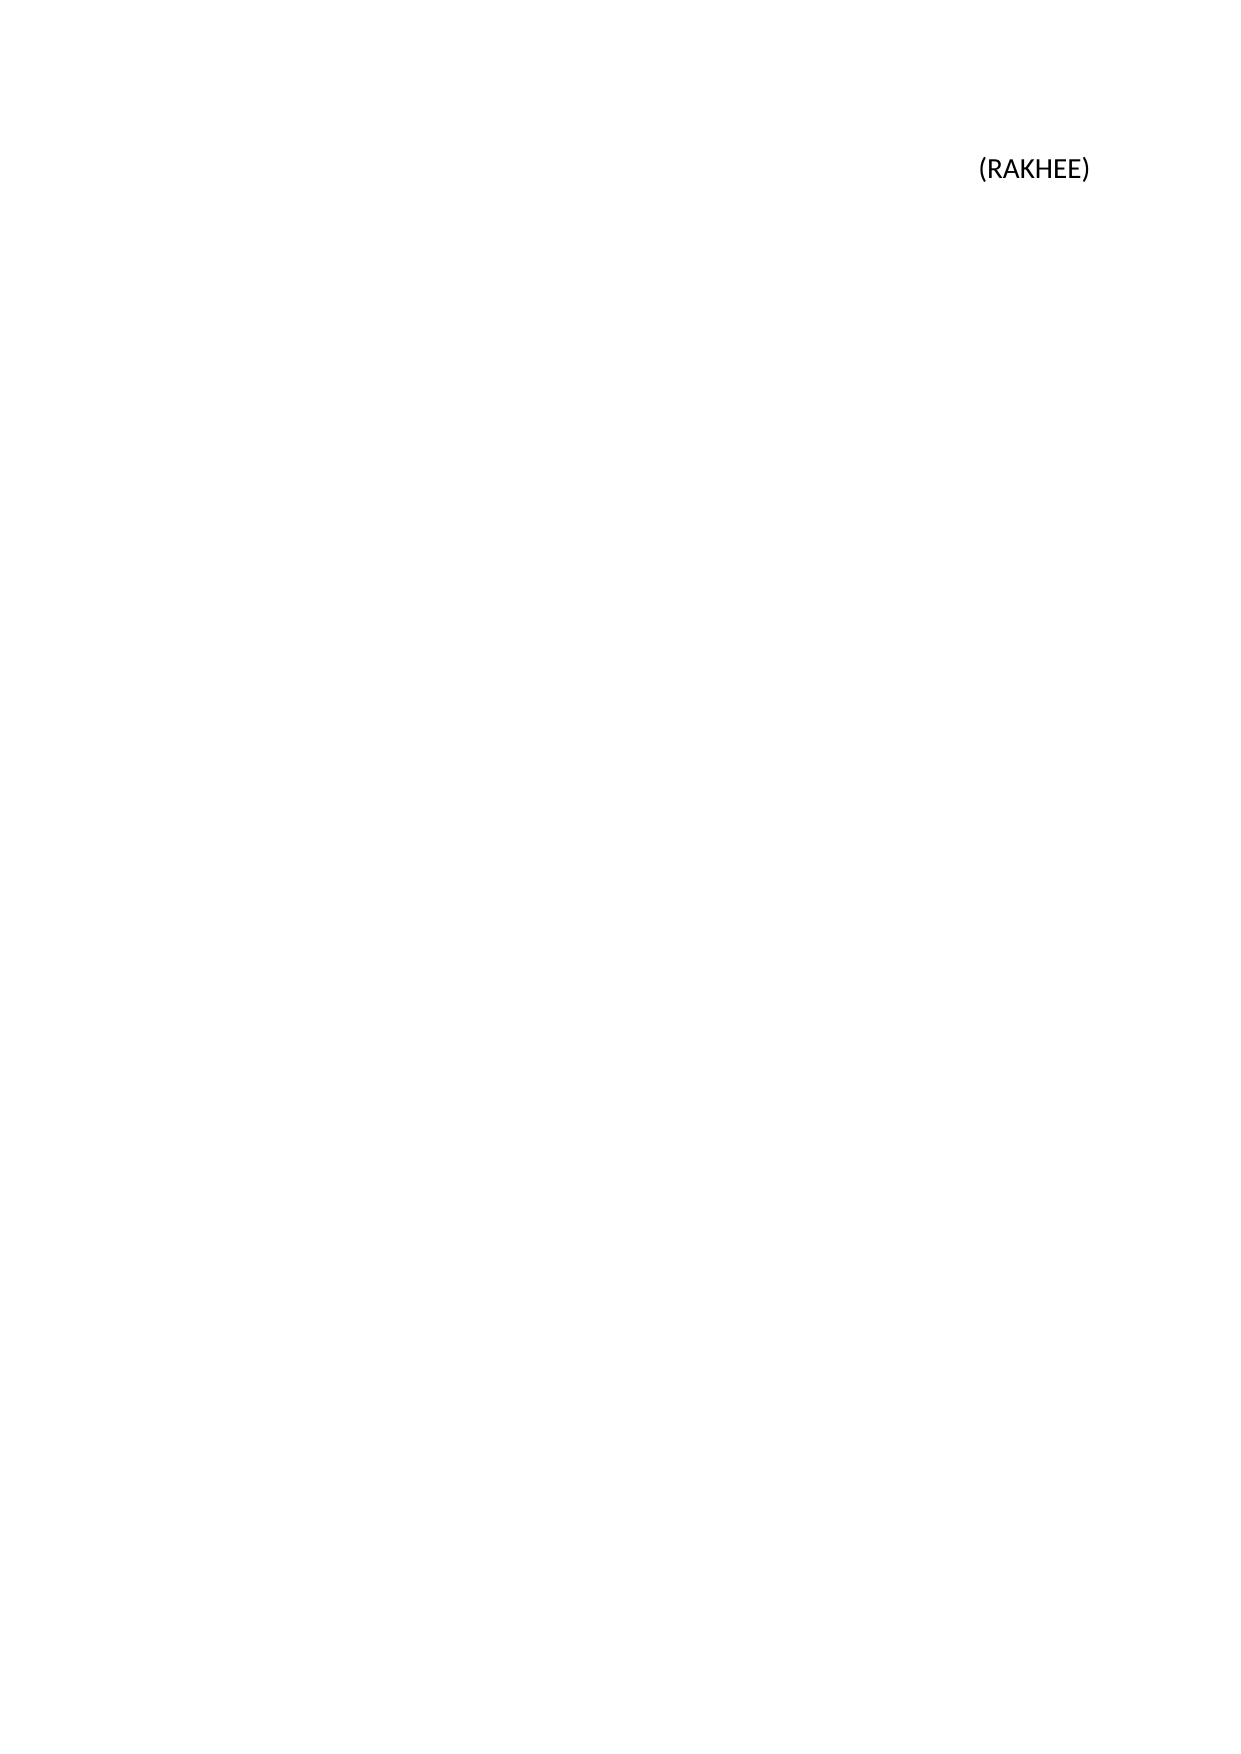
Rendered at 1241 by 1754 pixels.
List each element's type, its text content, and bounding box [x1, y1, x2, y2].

text (RAKHEE) [150, 150, 1090, 186]
